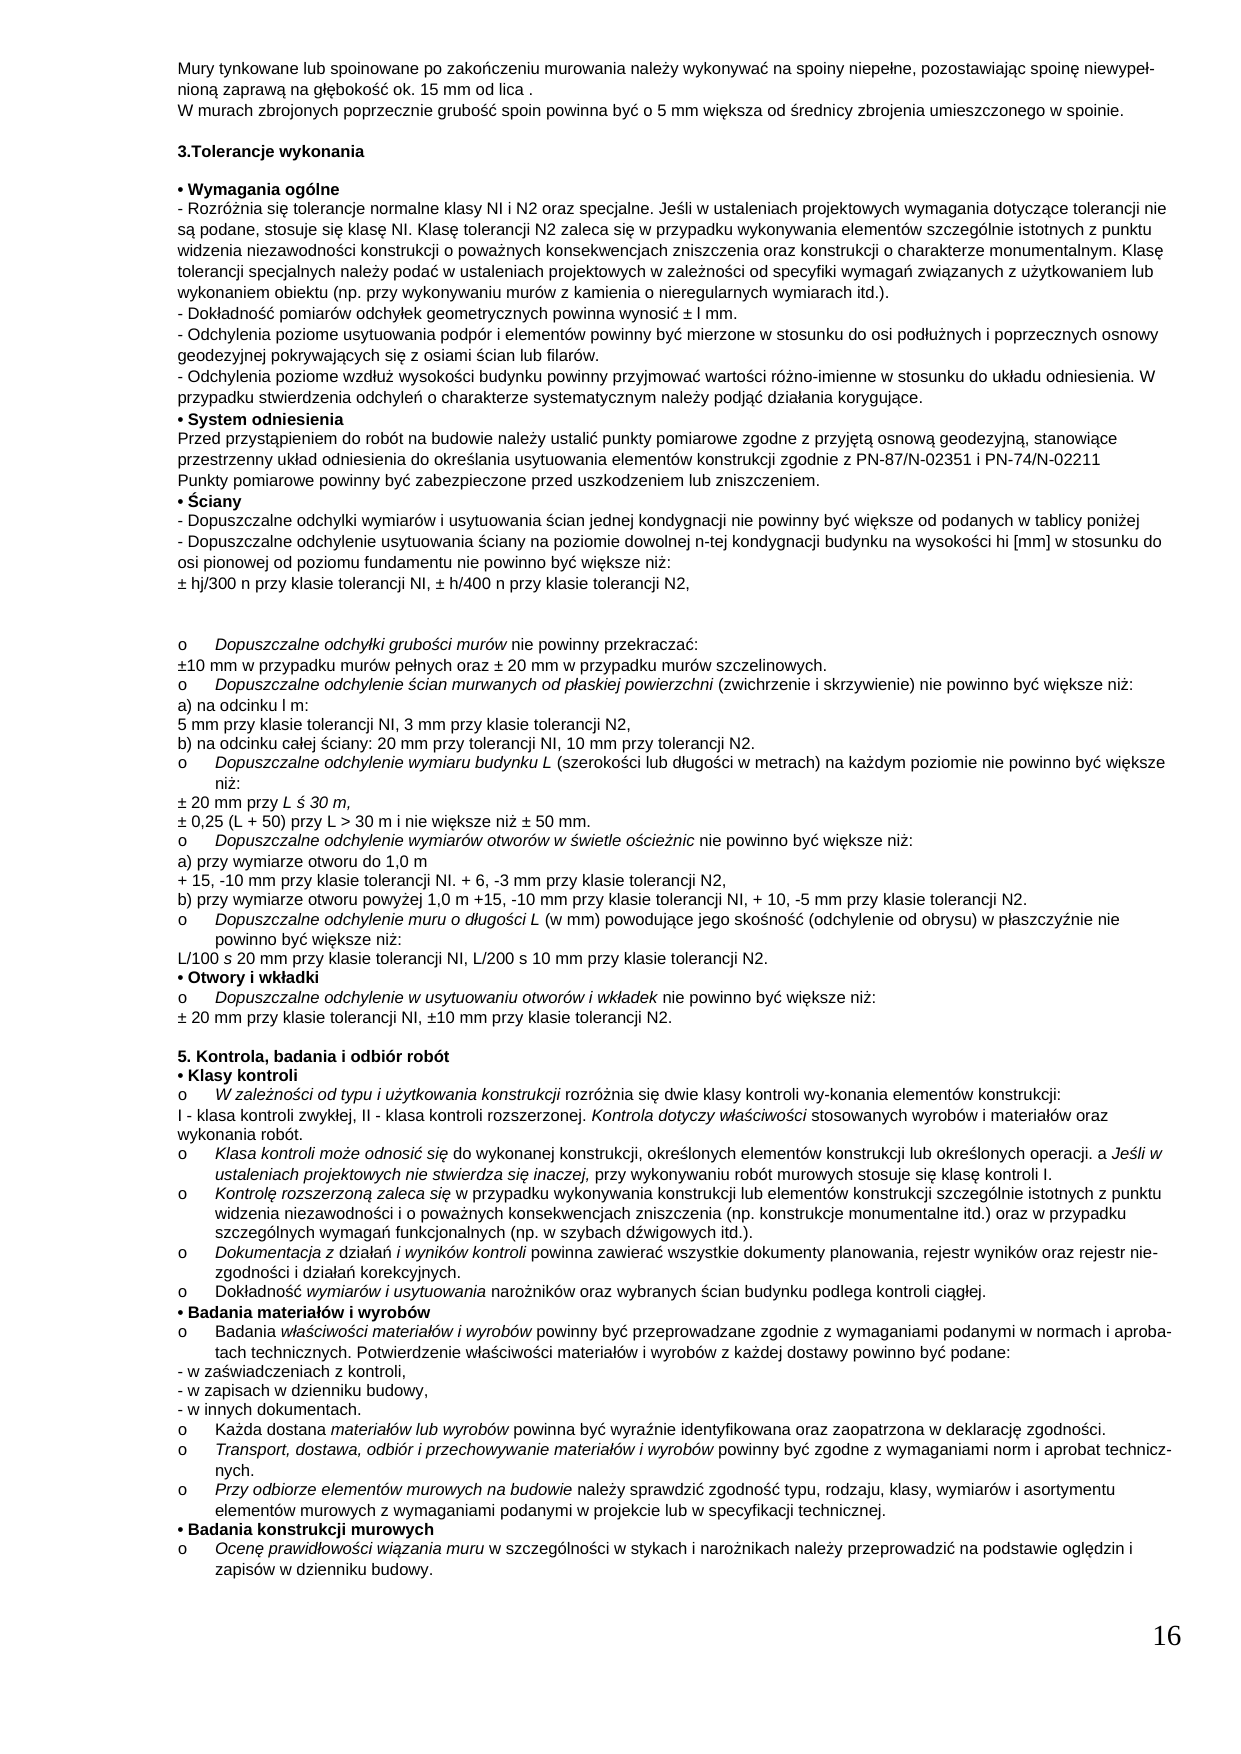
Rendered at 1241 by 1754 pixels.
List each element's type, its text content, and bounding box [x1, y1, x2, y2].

text - w zapisach w dzienniku budowy, [177, 1381, 1181, 1400]
text • Wymagania ogólne [177, 180, 1181, 199]
text • Klasy kontroli [177, 1066, 1181, 1085]
text Mury tynkowane lub spoinowane po zakończeniu murowania należy wykonywać na spoiny niepełne, pozostawiając spoinę niewypełnioną zaprawą na głębokość ok. od lica . [177, 59, 1181, 99]
text • System odniesienia [177, 409, 1181, 428]
text - Dopuszczalne odchylenie usytuowania ściany na poziomie dowolnej n-tej kondygnacji budynku na wysokości hi [mm] w stosunku do osi pionowej od poziomu fundamentu nie powinno być większe niż: [177, 532, 1181, 572]
list Klasa kontroli może odnosić się do wykonanej konstrukcji, określonych elementów konstrukcji lub określonych operacji. a Jeśli w ustaleniach projektowych nie stwierdza się inaczej, przy wykonywaniu robót murowych stosuje się klasę kontroli I. [177, 1144, 1181, 1183]
text - Rozróżnia się tolerancje normalne klasy NI i N2 oraz specjalne. Jeśli w ustaleniach projektowych wymagania dotyczące tolerancji nie są podane, stosuje się klasę NI. Klasę tolerancji N2 zaleca się w przypadku wykonywania elementów szczególnie istotnych z punktu widzenia niezawodności konstrukcji o poważnych konsekwencjach zniszczenia oraz konstrukcji o charakterze monumentalnym. Klasę tolerancji specjalnych należy podać w ustaleniach projektowych w zależności od specyfiki wymagań związanych z użytkowaniem lub wykonaniem obiektu (np. przy wykonywaniu murów z kamienia o nieregularnych wymiarach itd.). [177, 199, 1181, 302]
text W murach zbrojonych poprzecznie grubość spoin powinna być o większa od średnicy zbrojenia umieszczonego w spoinie. [177, 101, 1181, 120]
list Dopuszczalne odchylenie ścian murwanych od płaskiej powierzchni (zwichrzenie i skrzywienie) nie powinno być większe niż: [177, 675, 1181, 696]
text • Otwory i wkładki [177, 968, 1181, 987]
list Badania właściwości materiałów i wyrobów powinny być przeprowadzane zgodnie z wymaganiami podanymi w normach i aprobatach technicznych. Potwierdzenie właściwości materiałów i wyrobów z każdej dostawy powinno być podane: [177, 1322, 1181, 1362]
text • Badania materiałów i wyrobów [177, 1303, 1181, 1322]
text - Odchylenia poziome usytuowania podpór i elementów powinny być mierzone w stosunku do osi podłużnych i poprzecznych osnowy geodezyjnej pokrywających się z osiami ścian lub filarów. [177, 325, 1181, 365]
text I - klasa kontroli zwykłej, II - klasa kontroli rozszerzonej. Kontrola dotyczy właściwości stosowanych wyrobów i materiałów oraz wykonania robót. [177, 1105, 1181, 1144]
text ± hj/300 n przy klasie tolerancji NI, ± h/400 n przy klasie tolerancji N2, [177, 574, 1181, 593]
list Transport, dostawa, odbiór i przechowywanie materiałów i wyrobów powinny być zgodne z wymaganiami norm i aprobat technicznych. [177, 1440, 1181, 1480]
text 5. Kontrola, badania i odbiór robót [177, 1046, 1181, 1066]
text b) przy wymiarze otworu powyżej +15, przy klasie tolerancji NI, + 10, przy klasie tolerancji N2. [177, 890, 1181, 909]
text - w zaświadczeniach z kontroli, [177, 1362, 1181, 1381]
text • Ściany [177, 492, 1181, 511]
text b) na odcinku całej ściany: przy tolerancji NI, przy tolerancji N2. [177, 734, 1181, 753]
text ± 0,25 (L + 50) przy L > i nie większe niż ± . [177, 812, 1181, 831]
text + 15, przy klasie tolerancji NI. + 6, przy klasie tolerancji N2, [177, 871, 1181, 890]
text przy klasie tolerancji NI, przy klasie tolerancji N2, [177, 715, 1181, 734]
text 3.Tolerancje wykonania [177, 141, 1181, 161]
text ± przy klasie tolerancji NI, ± przy klasie tolerancji N2. [177, 1008, 1181, 1027]
text • Badania konstrukcji murowych [177, 1519, 1181, 1539]
list Dopuszczalne odchylenie wymiarów otworów w świetle ościeżnic nie powinno być większe niż: [177, 831, 1181, 852]
text - Odchylenia poziome wzdłuż wysokości budynku powinny przyjmować wartości różno-imienne w stosunku do układu odniesienia. W przypadku stwierdzenia odchyleń o charakterze systematycznym należy podjąć działania korygujące. [177, 367, 1181, 407]
text ± w przypadku murów pełnych oraz ± w przypadku murów szczelinowych. [177, 656, 1181, 675]
list Każda dostana materiałów lub wyrobów powinna być wyraźnie identyfikowana oraz zaopatrzona w deklarację zgodności. [177, 1419, 1181, 1440]
text Przed przystąpieniem do robót na budowie należy ustalić punkty pomiarowe zgodne z przyjętą osnową geodezyjną, stanowiące przestrzenny układ odniesienia do określania usytuowania elementów konstrukcji zgodnie z PN-87/N-02351 i PN-74/N-02211 [177, 428, 1181, 469]
list Dopuszczalne odchylenie w usytuowaniu otworów i wkładek nie powinno być większe niż: [177, 987, 1181, 1008]
list Kontrolę rozszerzoną zaleca się w przypadku wykonywania konstrukcji lub elementów konstrukcji szczególnie istotnych z punktu widzenia niezawodności i o poważnych konsekwencjach zniszczenia (np. konstrukcje monumentalne itd.) oraz w przypadku szczególnych wymagań funkcjonalnych (np. w szybach dźwigowych itd.). [177, 1183, 1181, 1242]
list Dopuszczalne odchylenie muru o długości L (w mm) powodujące jego skośność (odchylenie od obrysu) w płaszczyźnie nie powinno być większe niż: [177, 909, 1181, 949]
text ± przy L ś , [177, 793, 1181, 812]
list Przy odbiorze elementów murowych na budowie należy sprawdzić zgodność typu, rodzaju, klasy, wymiarów i asortymentu elementów murowych z wymaganiami podanymi w projekcie lub w specyfikacji technicznej. [177, 1480, 1181, 1519]
text - Dokładność pomiarów odchyłek geometrycznych powinna wynosić ± l mm. [177, 304, 1181, 323]
text a) przy wymiarze otworu do [177, 852, 1181, 871]
text - w innych dokumentach. [177, 1400, 1181, 1419]
list Dopuszczalne odchylenie wymiaru budynku L (szerokości lub długości w metrach) na każdym poziomie nie powinno być większe niż: [177, 753, 1181, 793]
list W zależności od typu i użytkowania konstrukcji rozróżnia się dwie klasy kontroli wy-konania elementów konstrukcji: [177, 1085, 1181, 1105]
text - Dopuszczalne odchylki wymiarów i usytuowania ścian jednej kondygnacji nie powinny być większe od podanych w tablicy poniżej [177, 511, 1181, 530]
list Dokładność wymiarów i usytuowania narożników oraz wybranych ścian budynku podlega kontroli ciągłej. [177, 1282, 1181, 1303]
list Dokumentacja z działań i wyników kontroli powinna zawierać wszystkie dokumenty planowania, rejestr wyników oraz rejestr niezgodności i działań korekcyjnych. [177, 1242, 1181, 1282]
text a) na odcinku l m: [177, 696, 1181, 715]
text L/100 s przy klasie tolerancji NI, L/200 s przy klasie tolerancji N2. [177, 949, 1181, 968]
list Ocenę prawidłowości wiązania muru w szczególności w stykach i narożnikach należy przeprowadzić na podstawie oględzin i zapisów w dzienniku budowy. [177, 1539, 1181, 1578]
text Punkty pomiarowe powinny być zabezpieczone przed uszkodzeniem lub zniszczeniem. [177, 471, 1181, 490]
list Dopuszczalne odchyłki grubości murów nie powinny przekraczać: [177, 635, 1181, 656]
